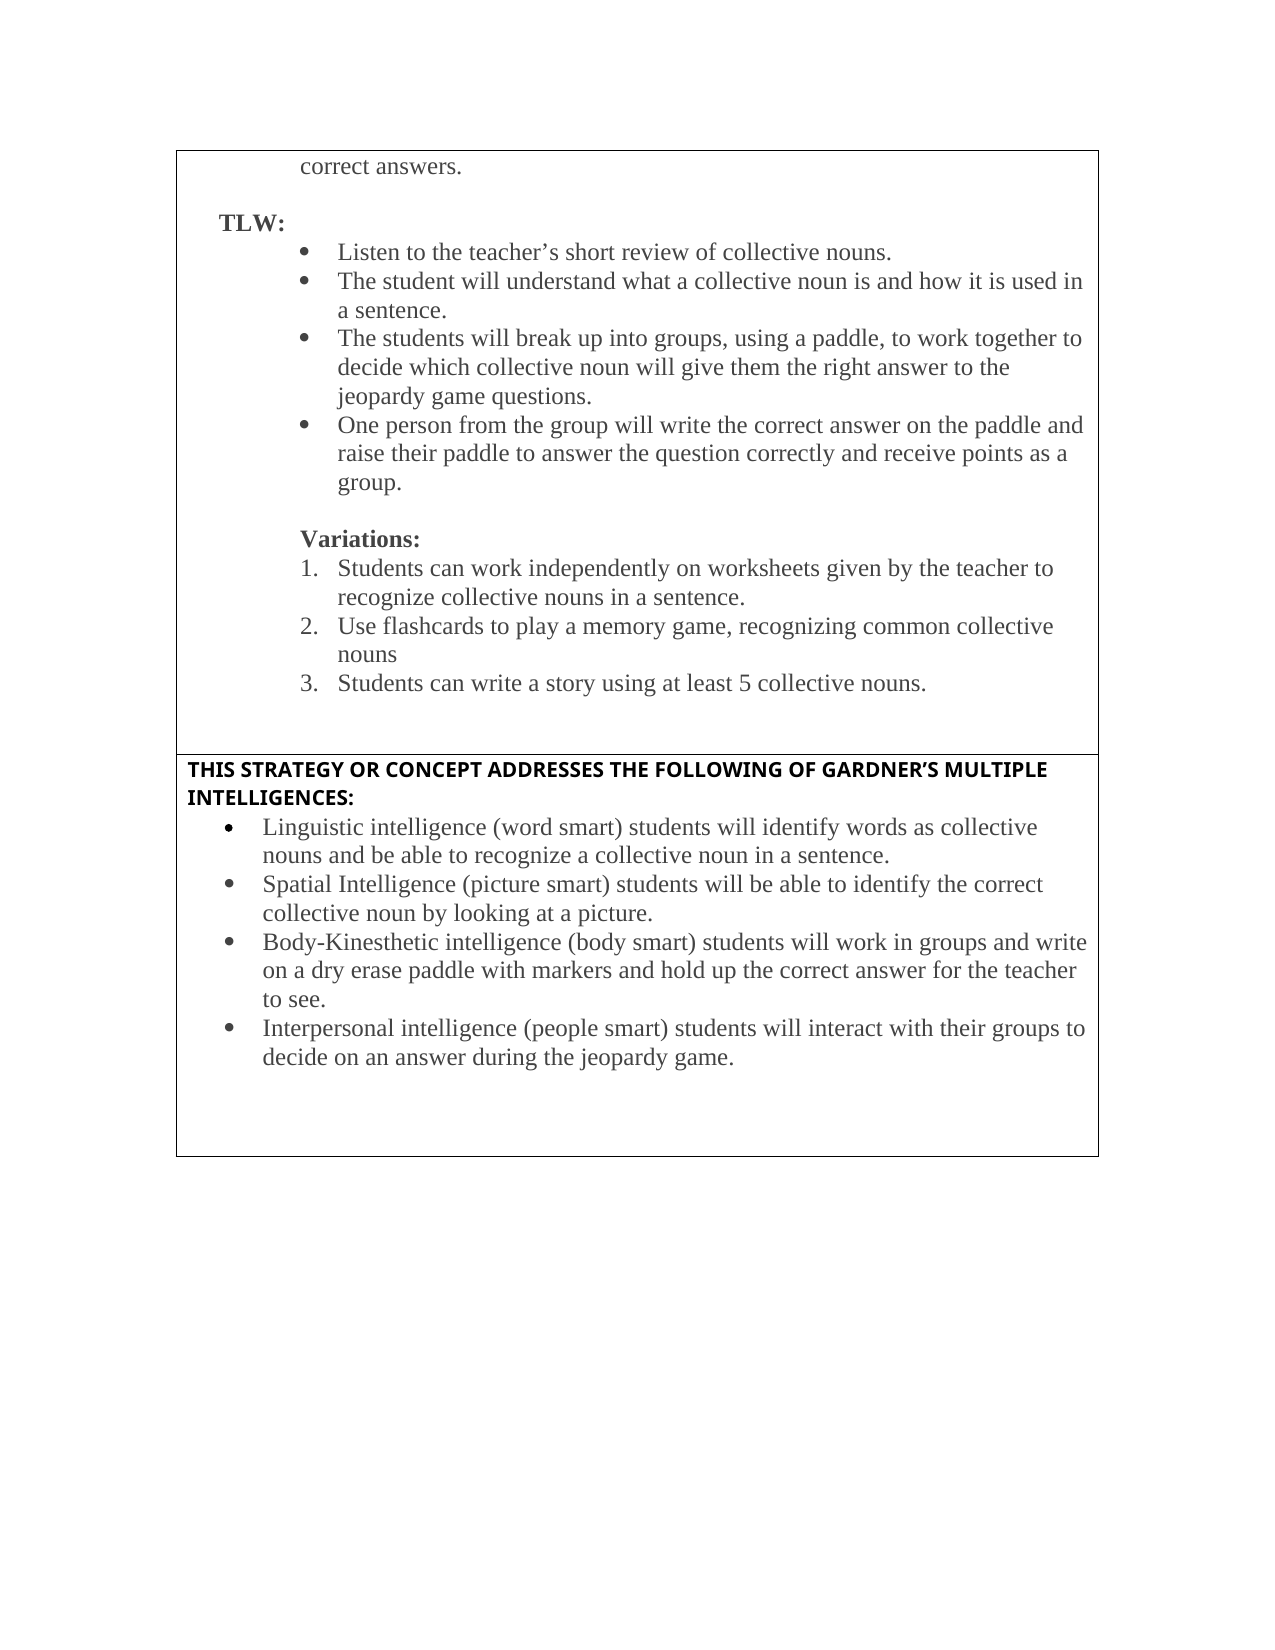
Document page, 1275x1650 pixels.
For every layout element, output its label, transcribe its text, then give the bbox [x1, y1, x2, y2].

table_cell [177, 151, 1098, 754]
table_cell THIS STRATEGY OR CONCEPT ADDRESSES THE FOLLOWING OF GARDNER’S MULTIPLE INTELLIGENCES: Linguistic intelligence (word smart) students will identify words as collective nouns and be able to recognize a collective noun in a sentence. Spatial Intelligence (picture smart) students will be able to identify the correct collective noun by looking at a picture. Body-Kinesthetic intelligence (body smart) students will work in groups and write on a dry erase paddle with markers and hold up the correct answer for the teacher to see. Interpersonal intelligence (people smart) students will interact with their groups to decide on an answer during the jeopardy game. [177, 755, 1098, 1156]
